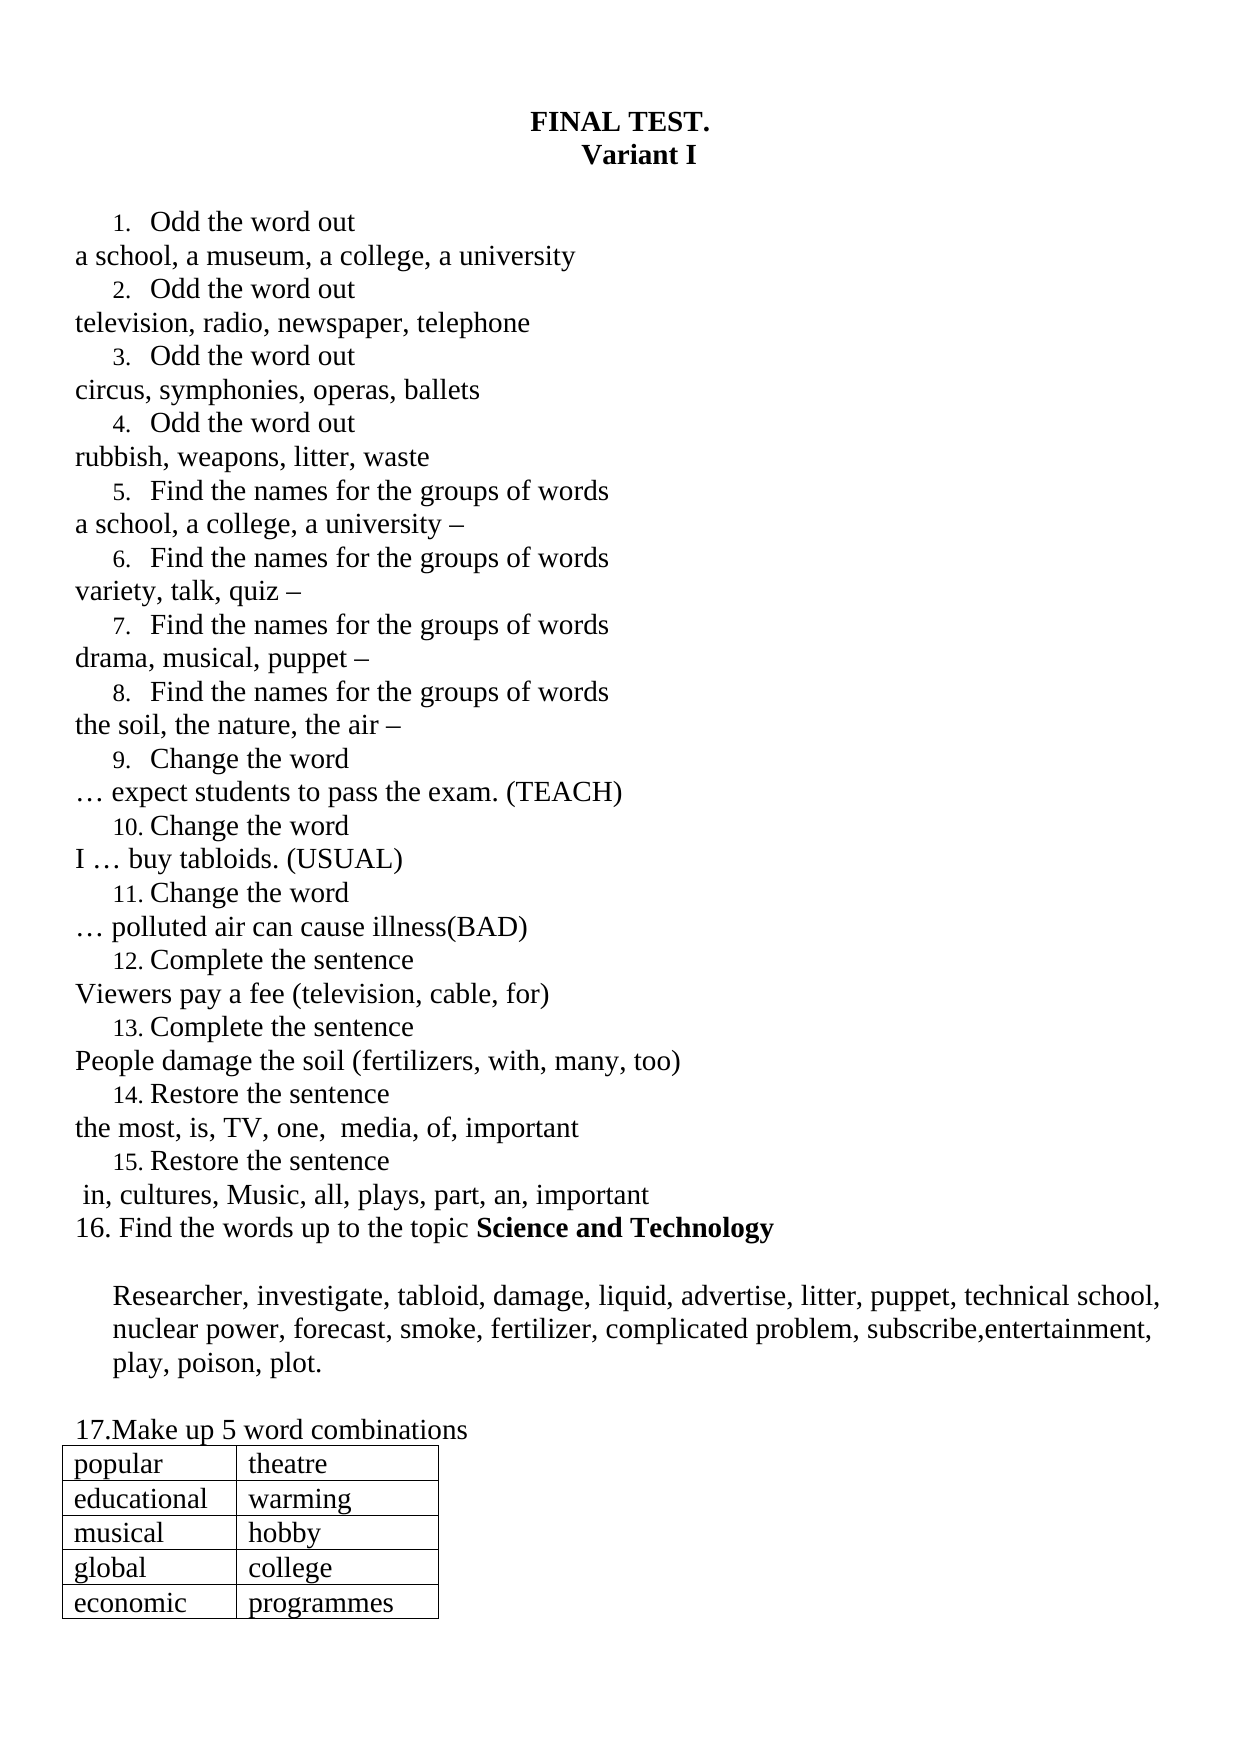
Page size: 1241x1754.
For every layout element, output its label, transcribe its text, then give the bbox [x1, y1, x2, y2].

list Find the names for the groups of words [112, 674, 1165, 707]
list Restore the sentence [112, 1076, 1165, 1110]
text the soil, the nature, the air – [75, 707, 1165, 741]
table_header theatre [237, 1446, 438, 1480]
table_cell economic [63, 1585, 236, 1618]
list Complete the sentence [112, 942, 1165, 976]
text Variant I [112, 137, 1165, 171]
table_cell global [63, 1550, 236, 1584]
table_header popular [63, 1446, 236, 1480]
list Change the word [112, 808, 1165, 842]
list Change the word [112, 741, 1165, 774]
text television, radio, newspaper, telephone [75, 305, 1165, 338]
list Restore the sentence [112, 1143, 1165, 1177]
text in, cultures, Music, all, plays, part, an, important [75, 1177, 1165, 1211]
text People damage the soil (fertilizers, with, many, too) [75, 1043, 1165, 1076]
text drama, musical, puppet – [75, 640, 1165, 674]
table_cell college [237, 1550, 438, 1584]
text rubbish, weapons, litter, waste [75, 439, 1165, 473]
text I … buy tabloids. (USUAL) [75, 842, 1165, 875]
list Odd the word out [112, 271, 1165, 305]
text the most, is, TV, one, media, of, important [75, 1110, 1165, 1143]
list Find the names for the groups of words [112, 540, 1165, 573]
text variety, talk, quiz – [75, 573, 1165, 607]
text Researcher, investigate, tabloid, damage, liquid, advertise, litter, puppet, technical school, nuclear power, forecast, smoke, fertilizer, complicated problem, subscribe,entertainment, play, poison, plot. [112, 1278, 1165, 1378]
table_cell musical [63, 1516, 236, 1549]
table_cell programmes [237, 1585, 438, 1618]
text a school, a museum, a college, a university [75, 238, 1165, 271]
list Find the names for the groups of words [112, 607, 1165, 640]
list Change the word [112, 875, 1165, 909]
text … expect students to pass the exam. (TEACH) [75, 774, 1165, 808]
list Find the names for the groups of words [112, 473, 1165, 506]
table_cell educational [63, 1481, 236, 1514]
text Viewers pay a fee (television, cable, for) [75, 976, 1165, 1009]
table_cell hobby [237, 1516, 438, 1549]
text 16. Find the words up to the topic Science and Technology [75, 1211, 1165, 1244]
list Odd the word out [112, 406, 1165, 439]
text FINAL TEST. [75, 104, 1165, 137]
text circus, symphonies, operas, ballets [75, 372, 1165, 406]
list Odd the word out [112, 204, 1165, 238]
text a school, a college, a university – [75, 506, 1165, 540]
text 17.Make up 5 word combinations [75, 1412, 1165, 1445]
list Odd the word out [112, 338, 1165, 372]
table_cell warming [237, 1481, 438, 1514]
text … polluted air can cause illness(BAD) [75, 909, 1165, 942]
list Complete the sentence [112, 1009, 1165, 1043]
